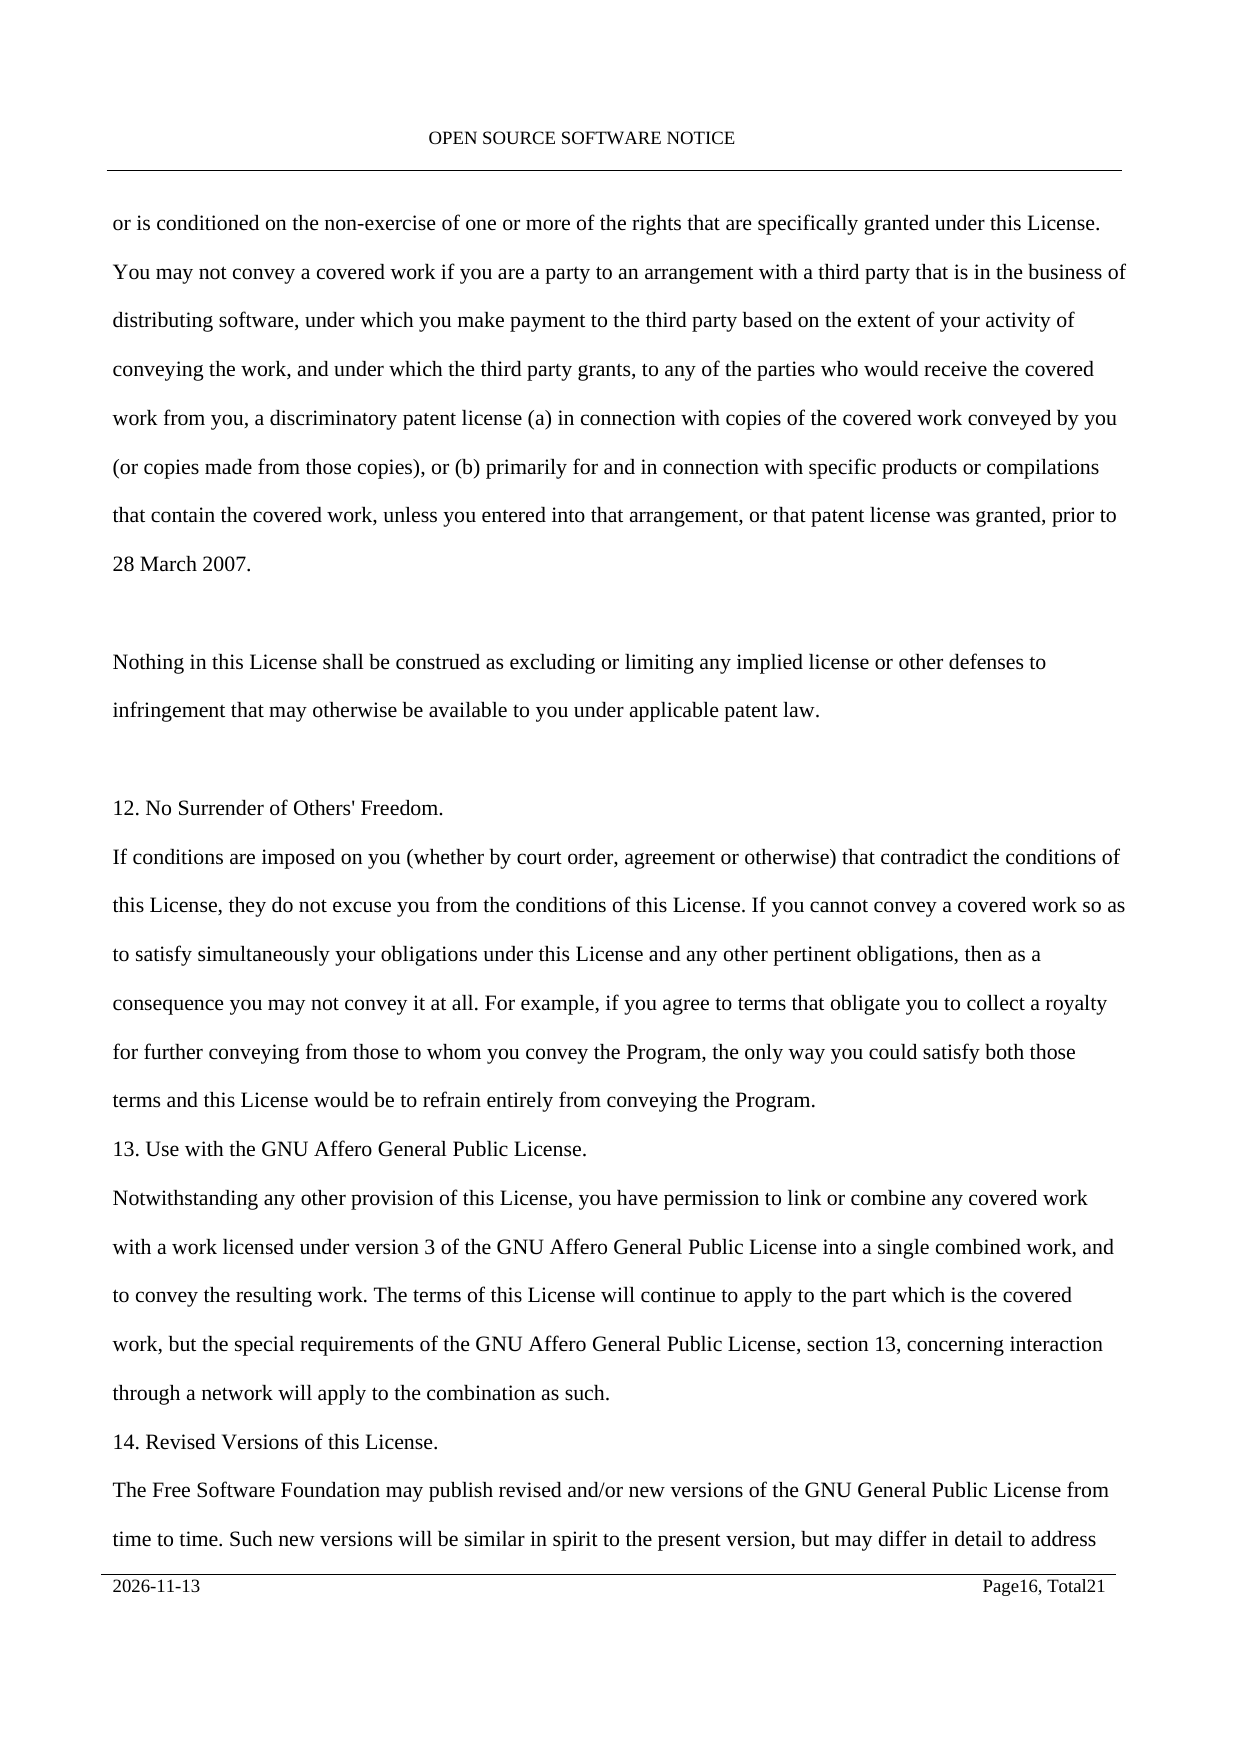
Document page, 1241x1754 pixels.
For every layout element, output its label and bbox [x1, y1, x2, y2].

text [112, 206, 1128, 1555]
